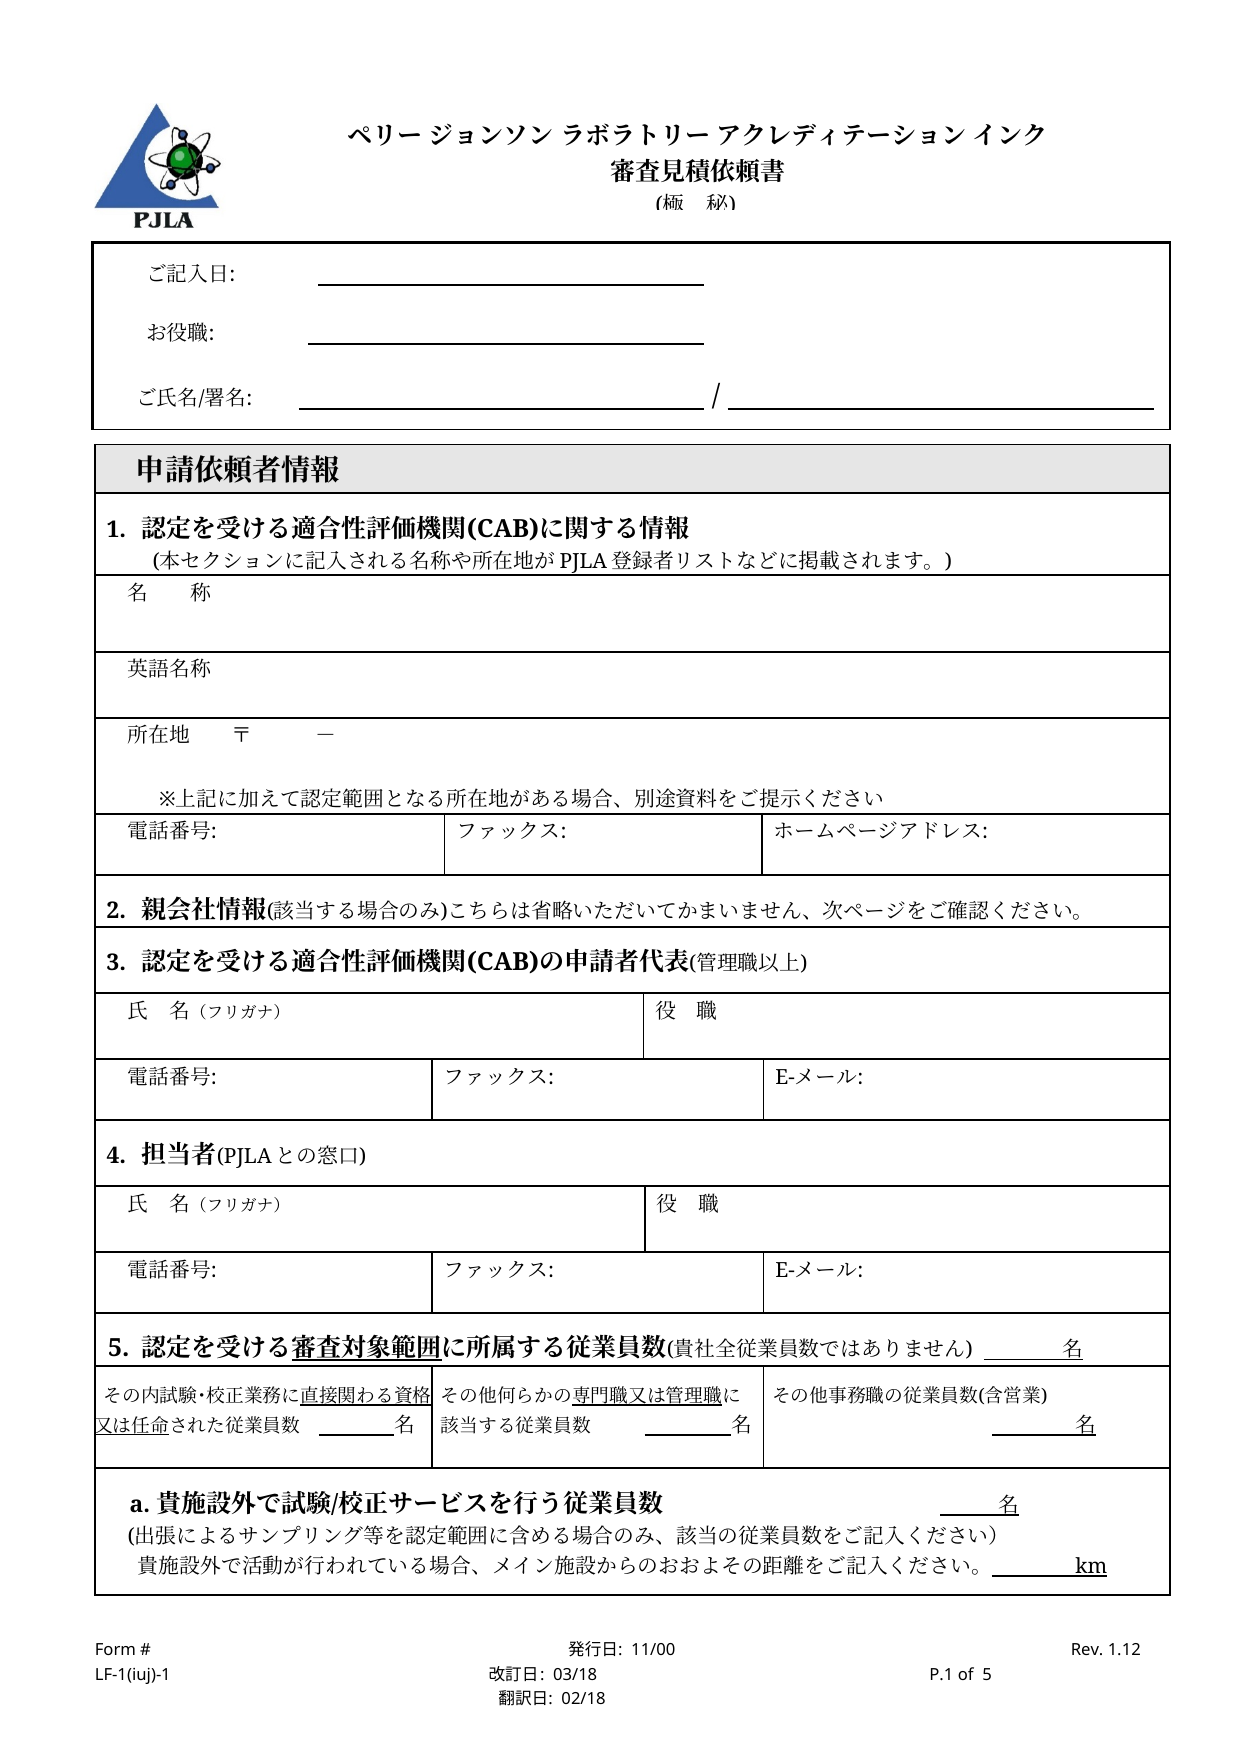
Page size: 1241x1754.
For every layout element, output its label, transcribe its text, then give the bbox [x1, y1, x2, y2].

table_cell 氏 名（フリガナ） [96, 994, 643, 1058]
table_cell その他何らかの専門職又は管理職に 該当する従業員数 名 [433, 1367, 763, 1467]
table_cell E-メール: [764, 1253, 1169, 1312]
table_cell 所在地 〒 － ※上記に加えて認定範囲となる所在地がある場合、別途資料をご提示ください [96, 719, 1169, 813]
table_cell その他事務職の従業員数(含営業) 名 [764, 1367, 1169, 1467]
table_cell 3. 認定を受ける適合性評価機関(CAB)の申請者代表(管理職以上) [96, 928, 1169, 992]
table_cell 電話番号: [96, 1253, 431, 1312]
table_cell 4. 担当者(PJLAとの窓口) [96, 1121, 1169, 1185]
table_cell 氏 名（フリガナ） [96, 1187, 644, 1251]
table_cell ファックス: [433, 1060, 763, 1119]
table_cell 役 職 [644, 994, 1169, 1058]
table_cell 電話番号: [96, 1060, 431, 1119]
table_cell 電話番号: [96, 815, 444, 873]
table_cell E-メール: [764, 1060, 1169, 1119]
table_cell 英語名称 [96, 653, 1169, 717]
table_cell ファックス: [445, 815, 761, 873]
table_cell a. 貴施設外で試験/校正サービスを行う従業員数 名 (出張によるサンプリング等を認定範囲に含める場合のみ、該当の従業員数をご記入ください） 貴施設外で活動が行われている場合、メイン施設からのおおよその距離をご記入ください。 km [96, 1469, 1169, 1594]
table_cell 2. 親会社情報(該当する場合のみ)こちらは省略いただいてかまいません、次ページをご確認ください。 [96, 876, 1169, 926]
table_cell ファックス: [433, 1253, 763, 1312]
table_cell 役 職 [646, 1187, 1169, 1251]
table_header 申請依頼者情報 [96, 445, 1169, 492]
table_cell 名 称 [96, 576, 1169, 651]
table_cell その内試験･校正業務に直接関わる資格又は任命された従業員数 名 [96, 1367, 431, 1467]
picture [94, 103, 232, 228]
table_header ご記入日: お役職: ご氏名/署名: / [94, 244, 1169, 428]
table_cell 1. 認定を受ける適合性評価機関(CAB)に関する情報 (本セクションに記入される名称や所在地がPJLA登録者リストなどに掲載されます。) [96, 494, 1169, 574]
table_cell ホームページアドレス: [763, 815, 1169, 873]
table_cell 認定を受ける審査対象範囲に所属する従業員数(貴社全従業員数ではありません) 名 [96, 1314, 1169, 1365]
